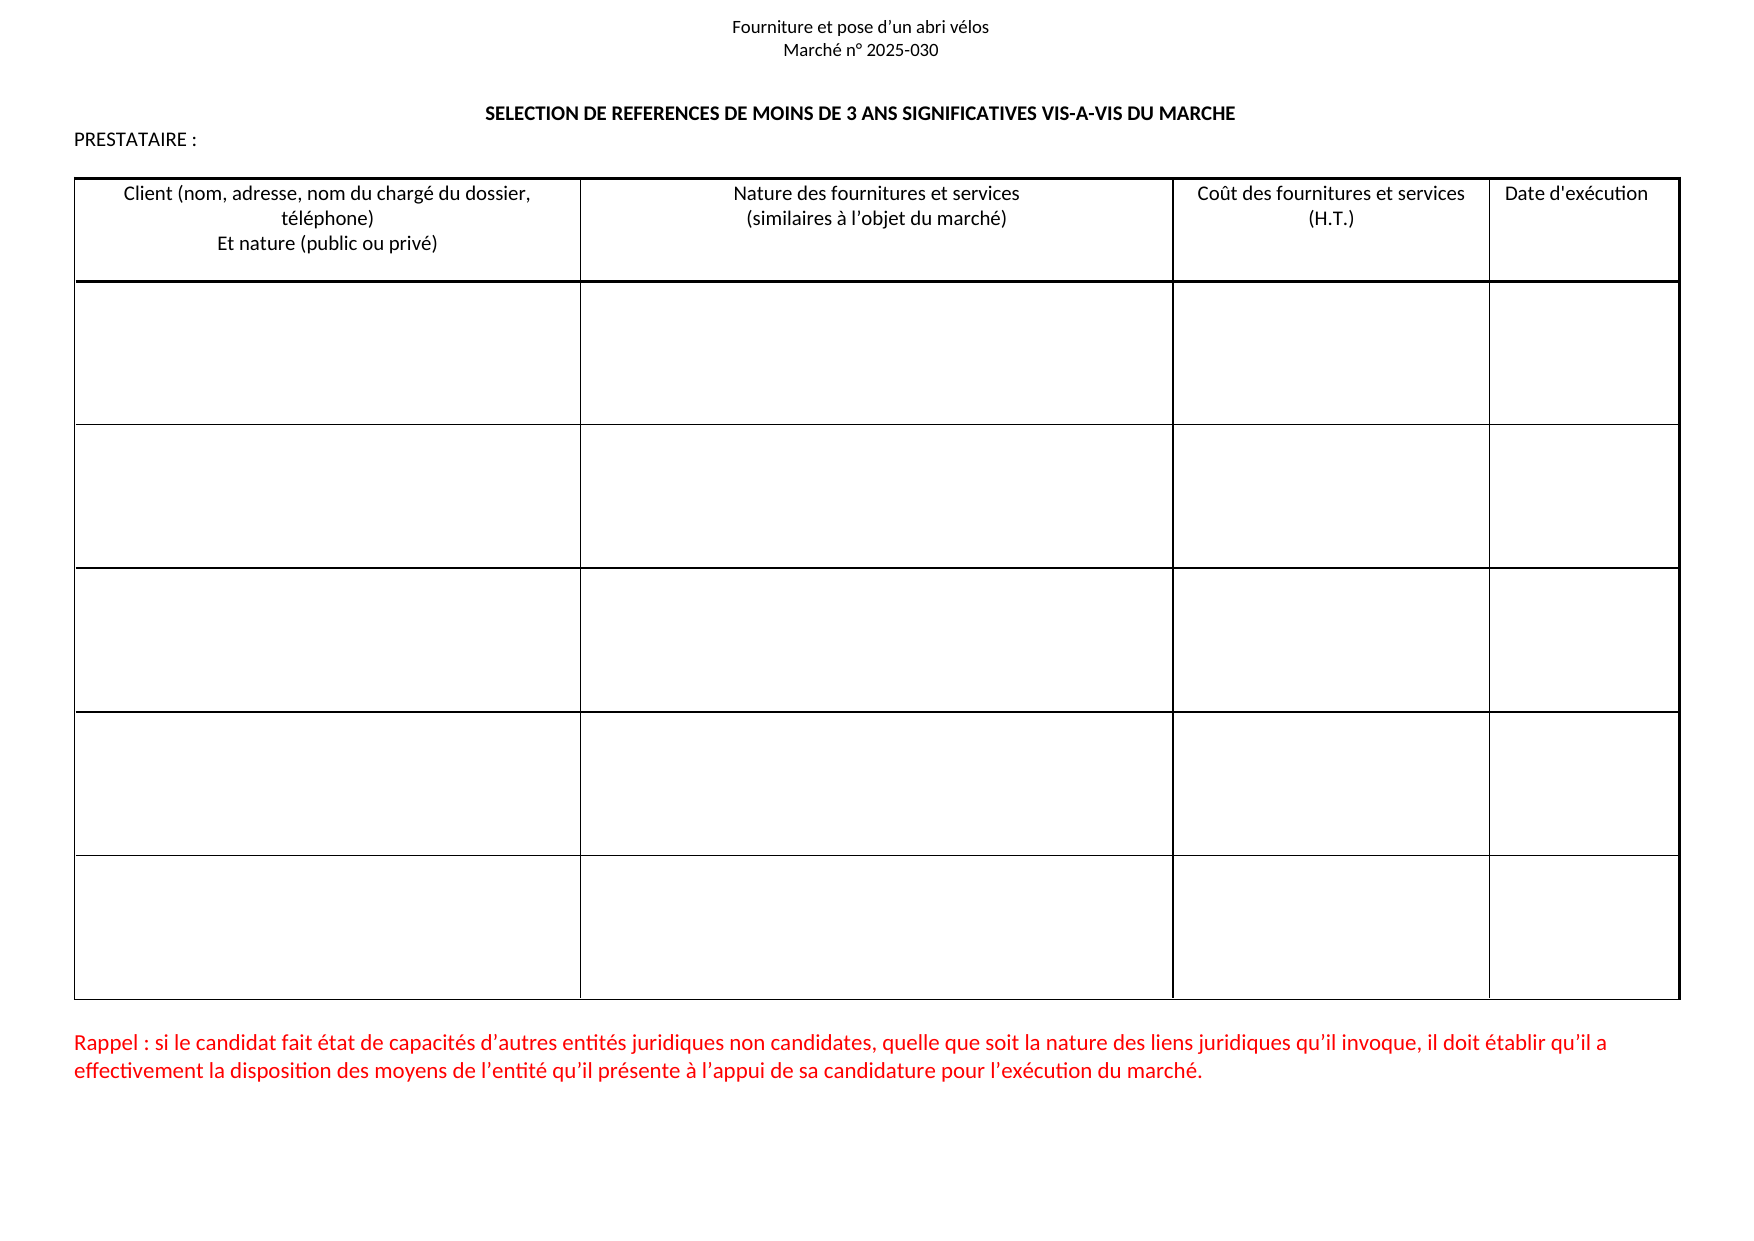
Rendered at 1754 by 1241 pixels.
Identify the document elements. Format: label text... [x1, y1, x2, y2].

table_cell [581, 425, 1172, 567]
table_cell [1490, 856, 1678, 998]
table_cell [1174, 713, 1489, 855]
table_header Date d'exécution [1490, 180, 1678, 280]
table_cell [75, 425, 580, 567]
table_cell [1490, 713, 1678, 855]
text SELECTION DE REFERENCES DE MOINS DE 3 ANS SIGNIFICATIVES VIS-A-VIS DU MARCHE [74, 100, 1648, 126]
text Rappel : si le candidat fait état de capacités d’autres entités juridiques non candidates, quelle que soit la nature des liens juridiques qu’il invoque, il doit établir qu’il a effectivement la disposition des moyens de l’entité qu’il présente à l’appui de sa candidature pour l’exécution du marché. [74, 1028, 1648, 1084]
table_cell [1174, 569, 1489, 711]
table_cell [1174, 856, 1489, 998]
table_cell [75, 281, 580, 423]
table_cell [581, 856, 1172, 998]
table_cell [581, 283, 1172, 423]
table_cell [1490, 569, 1678, 711]
table_cell [1174, 425, 1489, 567]
table_cell [75, 856, 580, 998]
table_cell [75, 568, 580, 711]
table_header Coût des fournitures et services (H.T.) [1174, 180, 1489, 280]
table_cell [1490, 425, 1678, 567]
table_cell [581, 713, 1172, 855]
table_header Client (nom, adresse, nom du chargé du dossier, téléphone) Et nature (public ou privé) [75, 180, 580, 280]
table_cell [581, 569, 1172, 711]
text PRESTATAIRE : [74, 126, 1648, 151]
table_cell [75, 712, 580, 855]
table_cell [1490, 283, 1678, 423]
table_header Nature des fournitures et services (similaires à l’objet du marché) [581, 180, 1172, 280]
table_cell [1174, 283, 1489, 423]
